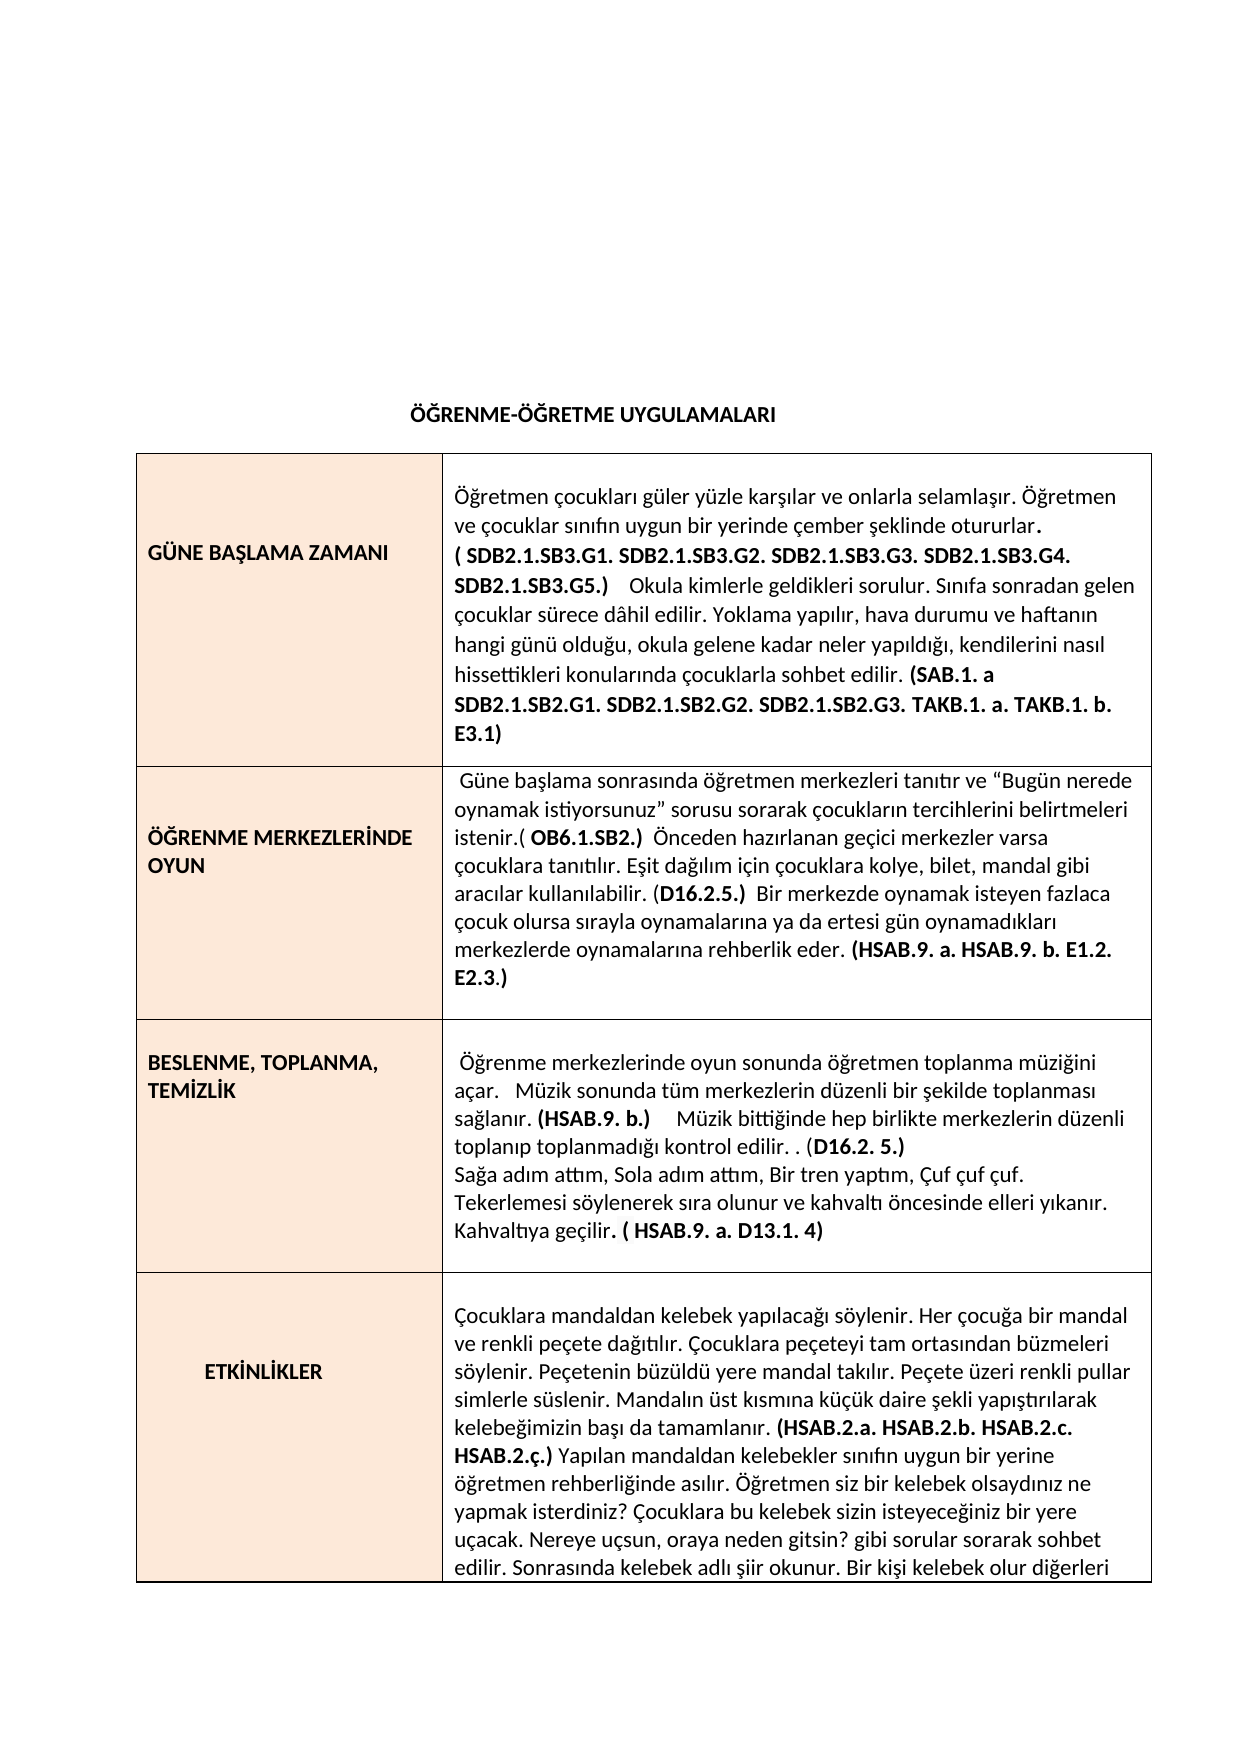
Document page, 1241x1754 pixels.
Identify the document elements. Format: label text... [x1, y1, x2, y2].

table_cell ÖĞRENME MERKEZLERİNDE OYUN [137, 767, 442, 1019]
table_cell Güne başlama sonrasında öğretmen merkezleri tanıtır ve “Bugün nerede oynamak istiyorsunuz” sorusu sorarak çocukların tercihlerini belirtmeleri istenir.( OB6.1.SB2.) Önceden hazırlanan geçici merkezler varsa çocuklara tanıtılır. Eşit dağılım için çocuklara kolye, bilet, mandal gibi aracılar kullanılabilir. (D16.2.5.) Bir merkezde oynamak isteyen fazlaca çocuk olursa sırayla oynamalarına ya da ertesi gün oynamadıkları merkezlerde oynamalarına rehberlik eder. (HSAB.9. a. HSAB.9. b. E1.2. E2.3.) [443, 767, 1151, 1019]
table_cell BESLENME, TOPLANMA, TEMİZLİK [137, 1020, 442, 1272]
table_header Öğretmen çocukları güler yüzle karşılar ve onlarla selamlaşır. Öğretmen ve çocuklar sınıfın uygun bir yerinde çember şeklinde otururlar.( SDB2.1.SB3.G1. SDB2.1.SB3.G2. SDB2.1.SB3.G3. SDB2.1.SB3.G4. SDB2.1.SB3.G5.) Okula kimlerle geldikleri sorulur. Sınıfa sonradan gelen çocuklar sürece dâhil edilir. Yoklama yapılır, hava durumu ve haftanın hangi günü olduğu, okula gelene kadar neler yapıldığı, kendilerini nasıl hissettikleri konularında çocuklarla sohbet edilir. (SAB.1. a SDB2.1.SB2.G1. SDB2.1.SB2.G2. SDB2.1.SB2.G3. TAKB.1. a. TAKB.1. b. E3.1) [443, 454, 1151, 766]
text ÖĞRENME-ÖĞRETME UYGULAMALARI [148, 400, 1093, 428]
table_header GÜNE BAŞLAMA ZAMANI [137, 454, 442, 766]
table_cell Öğrenme merkezlerinde oyun sonunda öğretmen toplanma müziğini açar. Müzik sonunda tüm merkezlerin düzenli bir şekilde toplanması sağlanır. (HSAB.9. b.) Müzik bittiğinde hep birlikte merkezlerin düzenli toplanıp toplanmadığı kontrol edilir. . (D16.2. 5.) Sağa adım attım, Sola adım attım, Bir tren yaptım, Çuf çuf çuf. Tekerlemesi söylenerek sıra olunur ve kahvaltı öncesinde elleri yıkanır. Kahvaltıya geçilir. ( HSAB.9. a. D13.1. 4) [443, 1020, 1151, 1272]
table_cell ETKİNLİKLER [137, 1273, 442, 1581]
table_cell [443, 1273, 1151, 1581]
